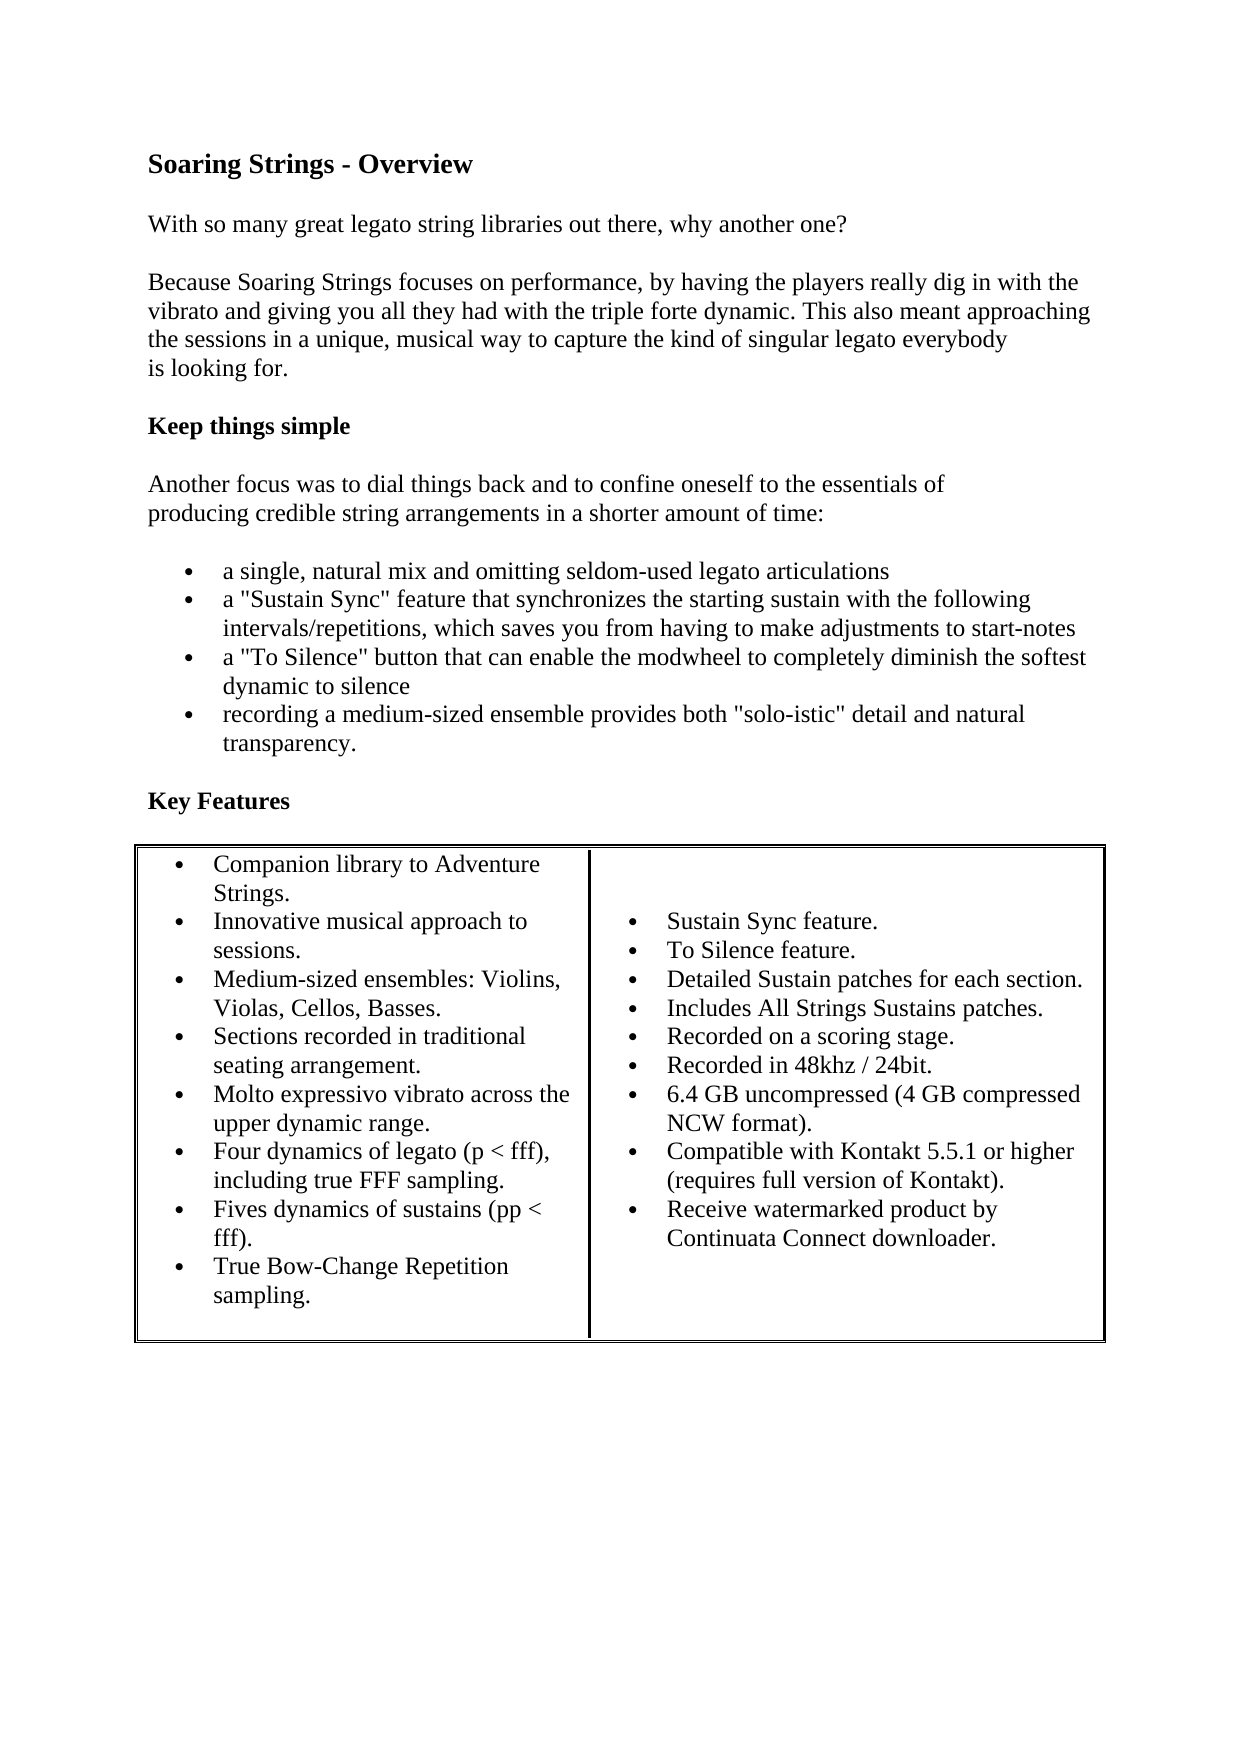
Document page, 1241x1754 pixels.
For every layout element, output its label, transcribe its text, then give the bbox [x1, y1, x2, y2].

table_header Sustain Sync feature. To Silence feature. Detailed Sustain patches for each section. Includes All Strings Sustains patches. Recorded on a scoring stage. Recorded in 48khz / 24bit. 6.4 GB uncompressed (4 GB compressed NCW format). Compatible with Kontakt 5.5.1 or higher (requires full version of Kontakt). Receive watermarked product by Continuata Connect downloader. [589, 848, 1103, 1340]
table_header Companion library to Adventure Strings. Innovative musical approach to sessions. Medium-sized ensembles: Violins, Violas, Cellos, Basses. Sections recorded in traditional seating arrangement. Molto expressivo vibrato across the upper dynamic range. Four dynamics of legato (p < fff), including true FFF sampling. Fives dynamics of sustains (pp < fff). True Bow-Change Repetition sampling. [138, 848, 589, 1340]
text Soaring Strings - Overview [148, 148, 1093, 180]
text Keep things simple [148, 411, 1093, 440]
list a "Sustain Sync" feature that synchronizes the starting sustain with the following intervals/repetitions, which saves you from having to make adjustments to start-notes [185, 584, 1093, 642]
list recording a medium-sized ensemble provides both "solo-istic" detail and natural transparency. [185, 699, 1093, 757]
text Because Soaring Strings focuses on performance, by having the players really dig in with the vibrato and giving you all they had with the triple forte dynamic. This also meant approaching the sessions in a unique, musical way to capture the kind of singular legato everybody is looking for. [148, 267, 1093, 382]
text With so many great legato string libraries out there, why another one? [148, 209, 1093, 238]
text Key Features [148, 786, 1093, 815]
list a single, natural mix and omitting seldom-used legato articulations [185, 556, 1093, 584]
list a "To Silence" button that can enable the modwheel to completely diminish the softest dynamic to silence [185, 642, 1093, 699]
text Another focus was to dial things back and to confine oneself to the essentials of producing credible string arrangements in a shorter amount of time: [148, 469, 1093, 527]
